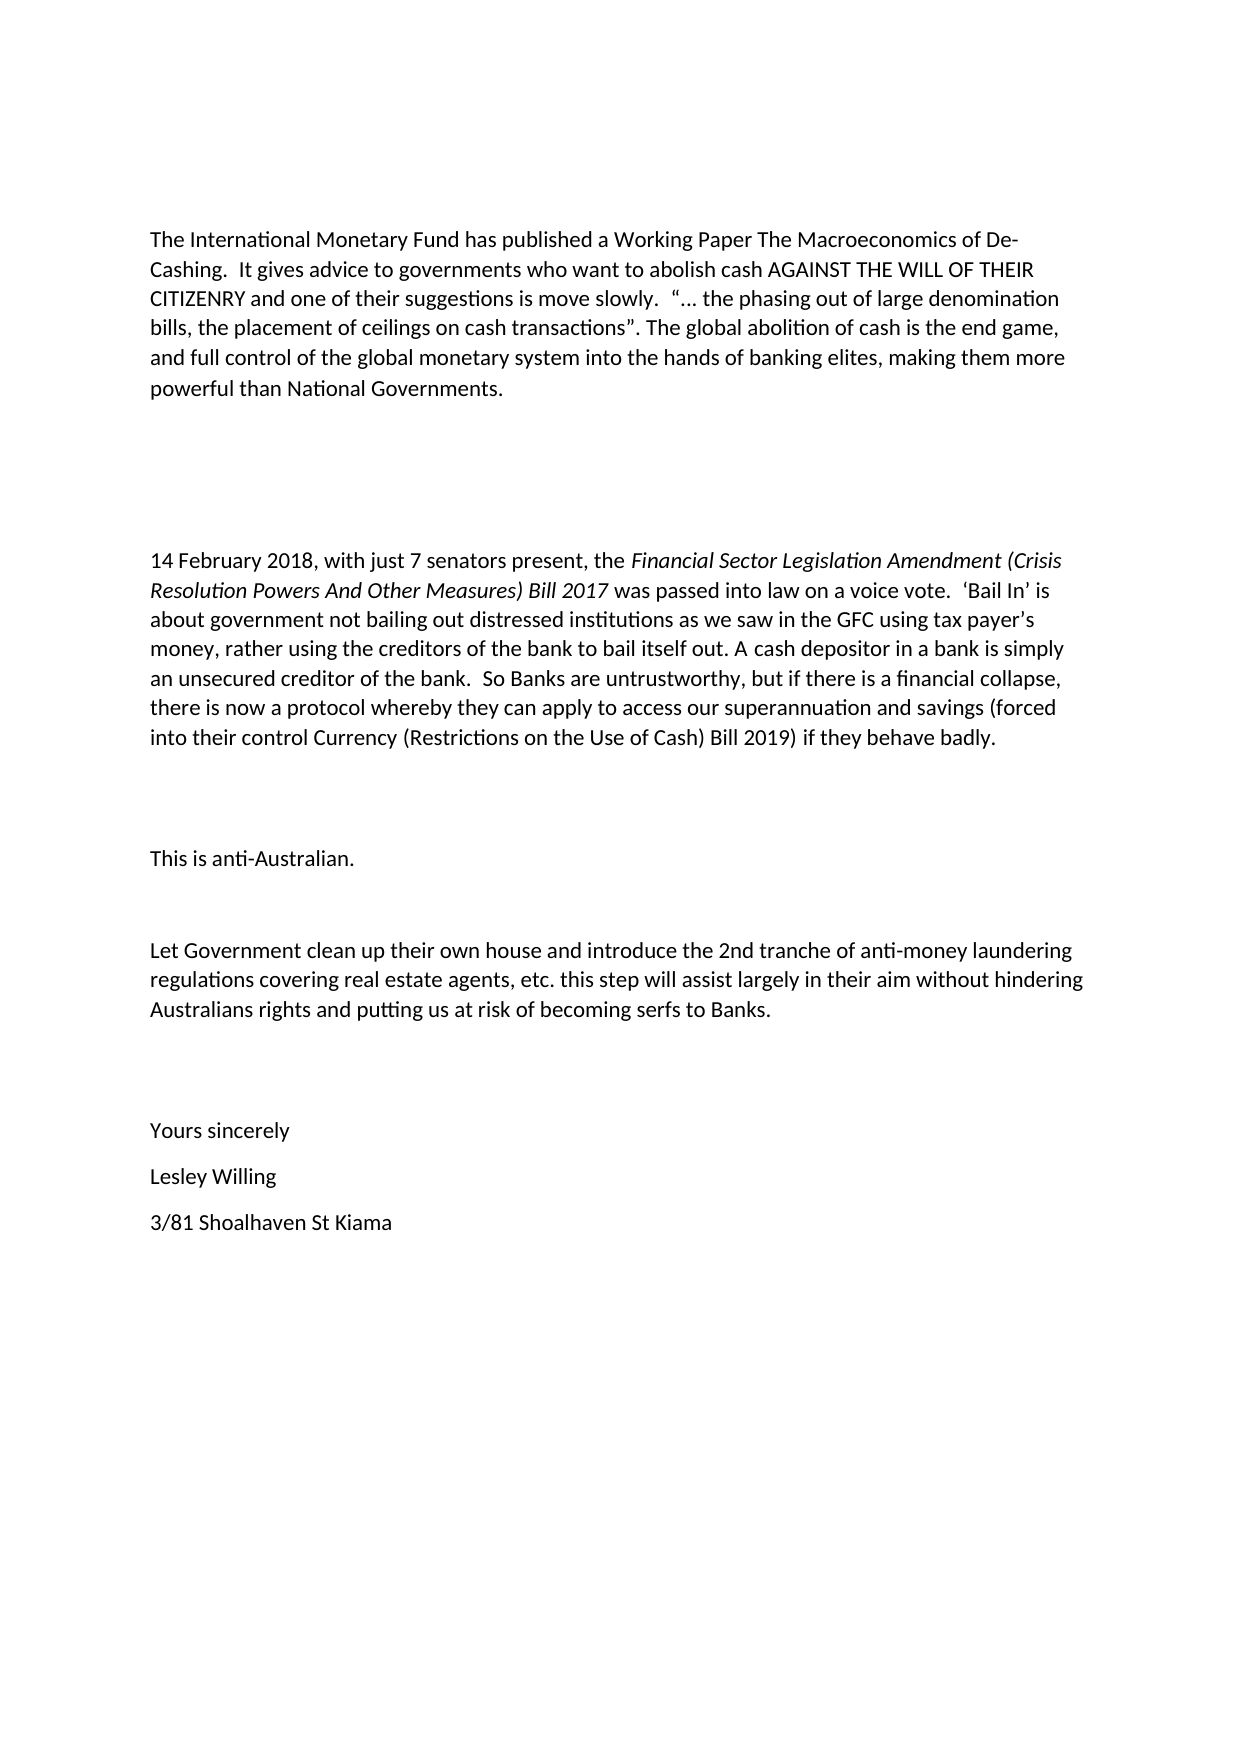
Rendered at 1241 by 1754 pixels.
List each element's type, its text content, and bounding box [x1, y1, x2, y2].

text Let Government clean up their own house and introduce the 2nd tranche of anti-money laundering regulations covering real estate agents, etc. this step will assist largely in their aim without hindering Australians rights and putting us at risk of becoming serfs to Banks. [150, 936, 1090, 1023]
text This is anti-Australian. [150, 844, 1090, 872]
text 14 February 2018, with just 7 senators present, the Financial Sector Legislation Amendment (Crisis Resolution Powers And Other Measures) Bill 2017 was passed into law on a voice vote. ‘Bail In’ is about government not bailing out distressed institutions as we saw in the GFC using tax payer’s money, rather using the creditors of the bank to bail itself out. A cash depositor in a bank is simply an unsecured creditor of the bank. So Banks are untrustworthy, but if there is a financial collapse, there is now a protocol whereby they can apply to access our superannuation and savings (forced into their control Currency (Restrictions on the Use of Cash) Bill 2019) if they behave badly. [150, 546, 1090, 751]
text Lesley Willing [150, 1162, 1090, 1191]
text Yours sincerely [150, 1116, 1090, 1144]
text The International Monetary Fund has published a Working Paper The Macroeconomics of De-Cashing. It gives advice to governments who want to abolish cash AGAINST THE WILL OF THEIR CITIZENRY and one of their suggestions is move slowly. “... the phasing out of large denomination bills, the placement of ceilings on cash transactions”. The global abolition of cash is the end game, and full control of the global monetary system into the hands of banking elites, making them more powerful than National Governments. [150, 225, 1090, 403]
text 3/81 Shoalhaven St Kiama [150, 1208, 1090, 1237]
